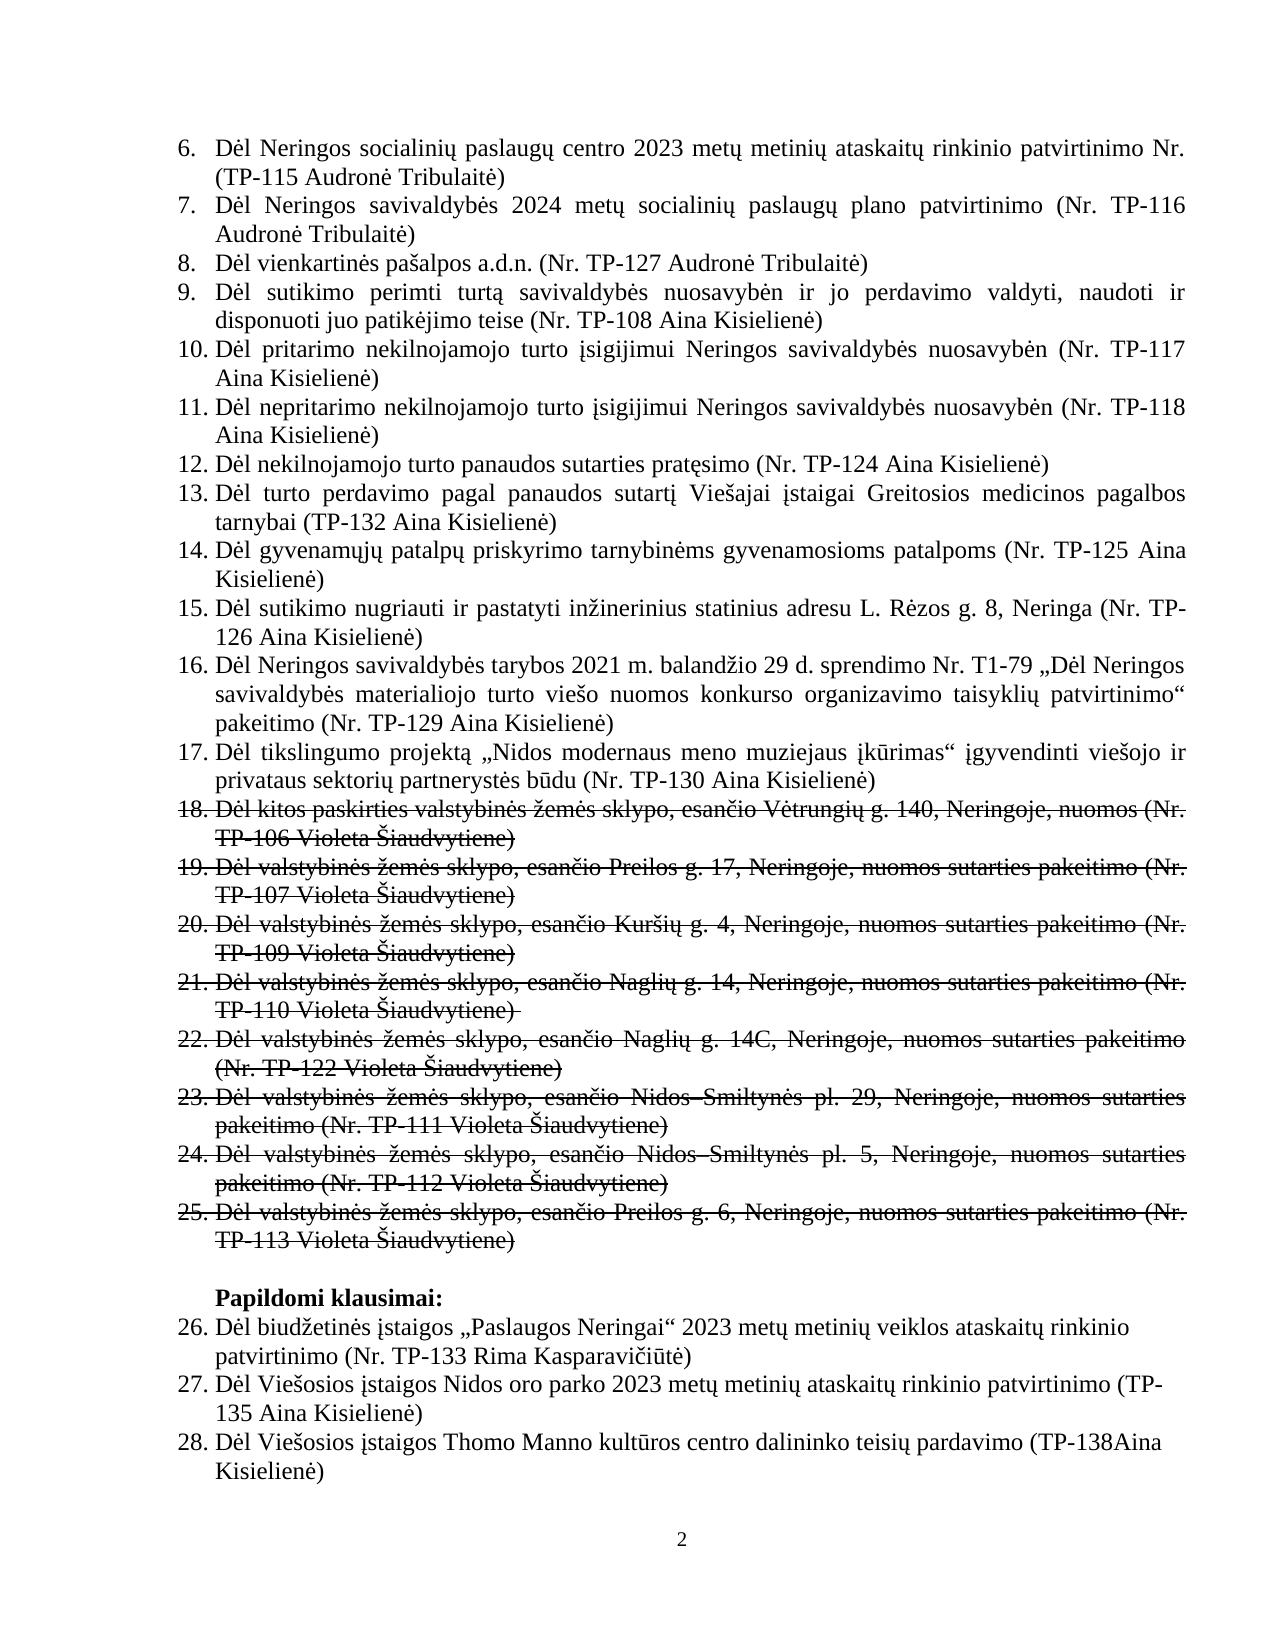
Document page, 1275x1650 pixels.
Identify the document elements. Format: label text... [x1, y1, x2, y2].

list Dėl Viešosios įstaigos Thomo Manno kultūros centro dalininko teisių pardavimo (TP-138Aina Kisielienė) [177, 1427, 1186, 1484]
list Dėl valstybinės žemės sklypo, esančio Nidos–Smiltynės pl. 5, Neringoje, nuomos sutarties pakeitimo (Nr. TP-112 Violeta Šiaudvytiene) [177, 1156, 1186, 1197]
list Dėl valstybinės žemės sklypo, esančio Preilos g. 17, Neringoje, nuomos sutarties pakeitimo (Nr. TP-107 Violeta Šiaudvytiene) [177, 852, 1186, 867]
list Dėl valstybinės žemės sklypo, esančio Nidos–Smiltynės pl. 5, Neringoje, nuomos sutarties pakeitimo (Nr. TP-112 Violeta Šiaudvytiene) [177, 1139, 1186, 1155]
list Dėl gyvenamųjų patalpų priskyrimo tarnybinėms gyvenamosioms patalpoms (Nr. TP-125 Aina Kisielienė) [177, 535, 1186, 593]
list Dėl valstybinės žemės sklypo, esančio Preilos g. 6, Neringoje, nuomos sutarties pakeitimo (Nr. TP-113 Violeta Šiaudvytiene) [177, 1197, 1186, 1212]
list Dėl biudžetinės įstaigos „Paslaugos Neringai“ 2023 metų metinių veiklos ataskaitų rinkinio patvirtinimo (Nr. TP-133 Rima Kasparavičiūtė) [177, 1312, 1186, 1369]
list Dėl valstybinės žemės sklypo, esančio Naglių g. 14, Neringoje, nuomos sutarties pakeitimo (Nr. TP-110 Violeta Šiaudvytiene) [177, 967, 1186, 982]
list Dėl vienkartinės pašalpos a.d.n. (Nr. TP-127 Audronė Tribulaitė) [177, 248, 1186, 277]
list Dėl nepritarimo nekilnojamojo turto įsigijimui Neringos savivaldybės nuosavybėn (Nr. TP-118 Aina Kisielienė) [177, 392, 1186, 449]
list Dėl tikslingumo projektą „Nidos modernaus meno muziejaus įkūrimas“ įgyvendinti viešojo ir privataus sektorių partnerystės būdu (Nr. TP-130 Aina Kisielienė) [177, 737, 1186, 794]
list Dėl valstybinės žemės sklypo, esančio Kuršių g. 4, Neringoje, nuomos sutarties pakeitimo (Nr. TP-109 Violeta Šiaudvytiene) [177, 909, 1186, 925]
list Dėl kitos paskirties valstybinės žemės sklypo, esančio Vėtrungių g. 140, Neringoje, nuomos (Nr. TP-106 Violeta Šiaudvytiene) [177, 811, 1186, 852]
list Dėl valstybinės žemės sklypo, esančio Naglių g. 14C, Neringoje, nuomos sutarties pakeitimo (Nr. TP-122 Violeta Šiaudvytiene) [177, 1041, 1186, 1082]
list Dėl Viešosios įstaigos Nidos oro parko 2023 metų metinių ataskaitų rinkinio patvirtinimo (TP-135 Aina Kisielienė) [177, 1369, 1186, 1427]
list Dėl Neringos savivaldybės 2024 metų socialinių paslaugų plano patvirtinimo (Nr. TP-116 Audronė Tribulaitė) [177, 190, 1186, 248]
list Dėl Neringos savivaldybės tarybos 2021 m. balandžio 29 d. sprendimo Nr. T1-79 „Dėl Neringos savivaldybės materialiojo turto viešo nuomos konkurso organizavimo taisyklių patvirtinimo“ pakeitimo (Nr. TP-129 Aina Kisielienė) [177, 650, 1186, 737]
list Dėl nekilnojamojo turto panaudos sutarties pratęsimo (Nr. TP-124 Aina Kisielienė) [177, 449, 1186, 478]
list Dėl sutikimo nugriauti ir pastatyti inžinerinius statinius adresu L. Rėzos g. 8, Neringa (Nr. TP- 126 Aina Kisielienė) [177, 593, 1186, 650]
list Dėl Neringos socialinių paslaugų centro 2023 metų metinių ataskaitų rinkinio patvirtinimo Nr. (TP-115 Audronė Tribulaitė) [177, 133, 1186, 190]
list Dėl turto perdavimo pagal panaudos sutartį Viešajai įstaigai Greitosios medicinos pagalbos tarnybai (TP-132 Aina Kisielienė) [177, 478, 1186, 535]
list Dėl pritarimo nekilnojamojo turto įsigijimui Neringos savivaldybės nuosavybėn (Nr. TP-117 Aina Kisielienė) [177, 334, 1186, 392]
text Papildomi klausimai: [177, 1283, 1186, 1312]
list Dėl valstybinės žemės sklypo, esančio Nidos–Smiltynės pl. 29, Neringoje, nuomos sutarties pakeitimo (Nr. TP-111 Violeta Šiaudvytiene) [177, 1082, 1186, 1097]
list Dėl kitos paskirties valstybinės žemės sklypo, esančio Vėtrungių g. 140, Neringoje, nuomos (Nr. TP-106 Violeta Šiaudvytiene) [177, 794, 1186, 810]
list Dėl valstybinės žemės sklypo, esančio Preilos g. 17, Neringoje, nuomos sutarties pakeitimo (Nr. TP-107 Violeta Šiaudvytiene) [177, 868, 1186, 909]
list Dėl valstybinės žemės sklypo, esančio Naglių g. 14, Neringoje, nuomos sutarties pakeitimo (Nr. TP-110 Violeta Šiaudvytiene) [177, 983, 1186, 1024]
list Dėl valstybinės žemės sklypo, esančio Naglių g. 14C, Neringoje, nuomos sutarties pakeitimo (Nr. TP-122 Violeta Šiaudvytiene) [177, 1024, 1186, 1040]
list Dėl valstybinės žemės sklypo, esančio Preilos g. 6, Neringoje, nuomos sutarties pakeitimo (Nr. TP-113 Violeta Šiaudvytiene) [177, 1213, 1186, 1254]
list Dėl valstybinės žemės sklypo, esančio Kuršių g. 4, Neringoje, nuomos sutarties pakeitimo (Nr. TP-109 Violeta Šiaudvytiene) [177, 926, 1186, 967]
list Dėl sutikimo perimti turtą savivaldybės nuosavybėn ir jo perdavimo valdyti, naudoti ir disponuoti juo patikėjimo teise (Nr. TP-108 Aina Kisielienė) [177, 277, 1186, 334]
list Dėl valstybinės žemės sklypo, esančio Nidos–Smiltynės pl. 29, Neringoje, nuomos sutarties pakeitimo (Nr. TP-111 Violeta Šiaudvytiene) [177, 1098, 1186, 1139]
